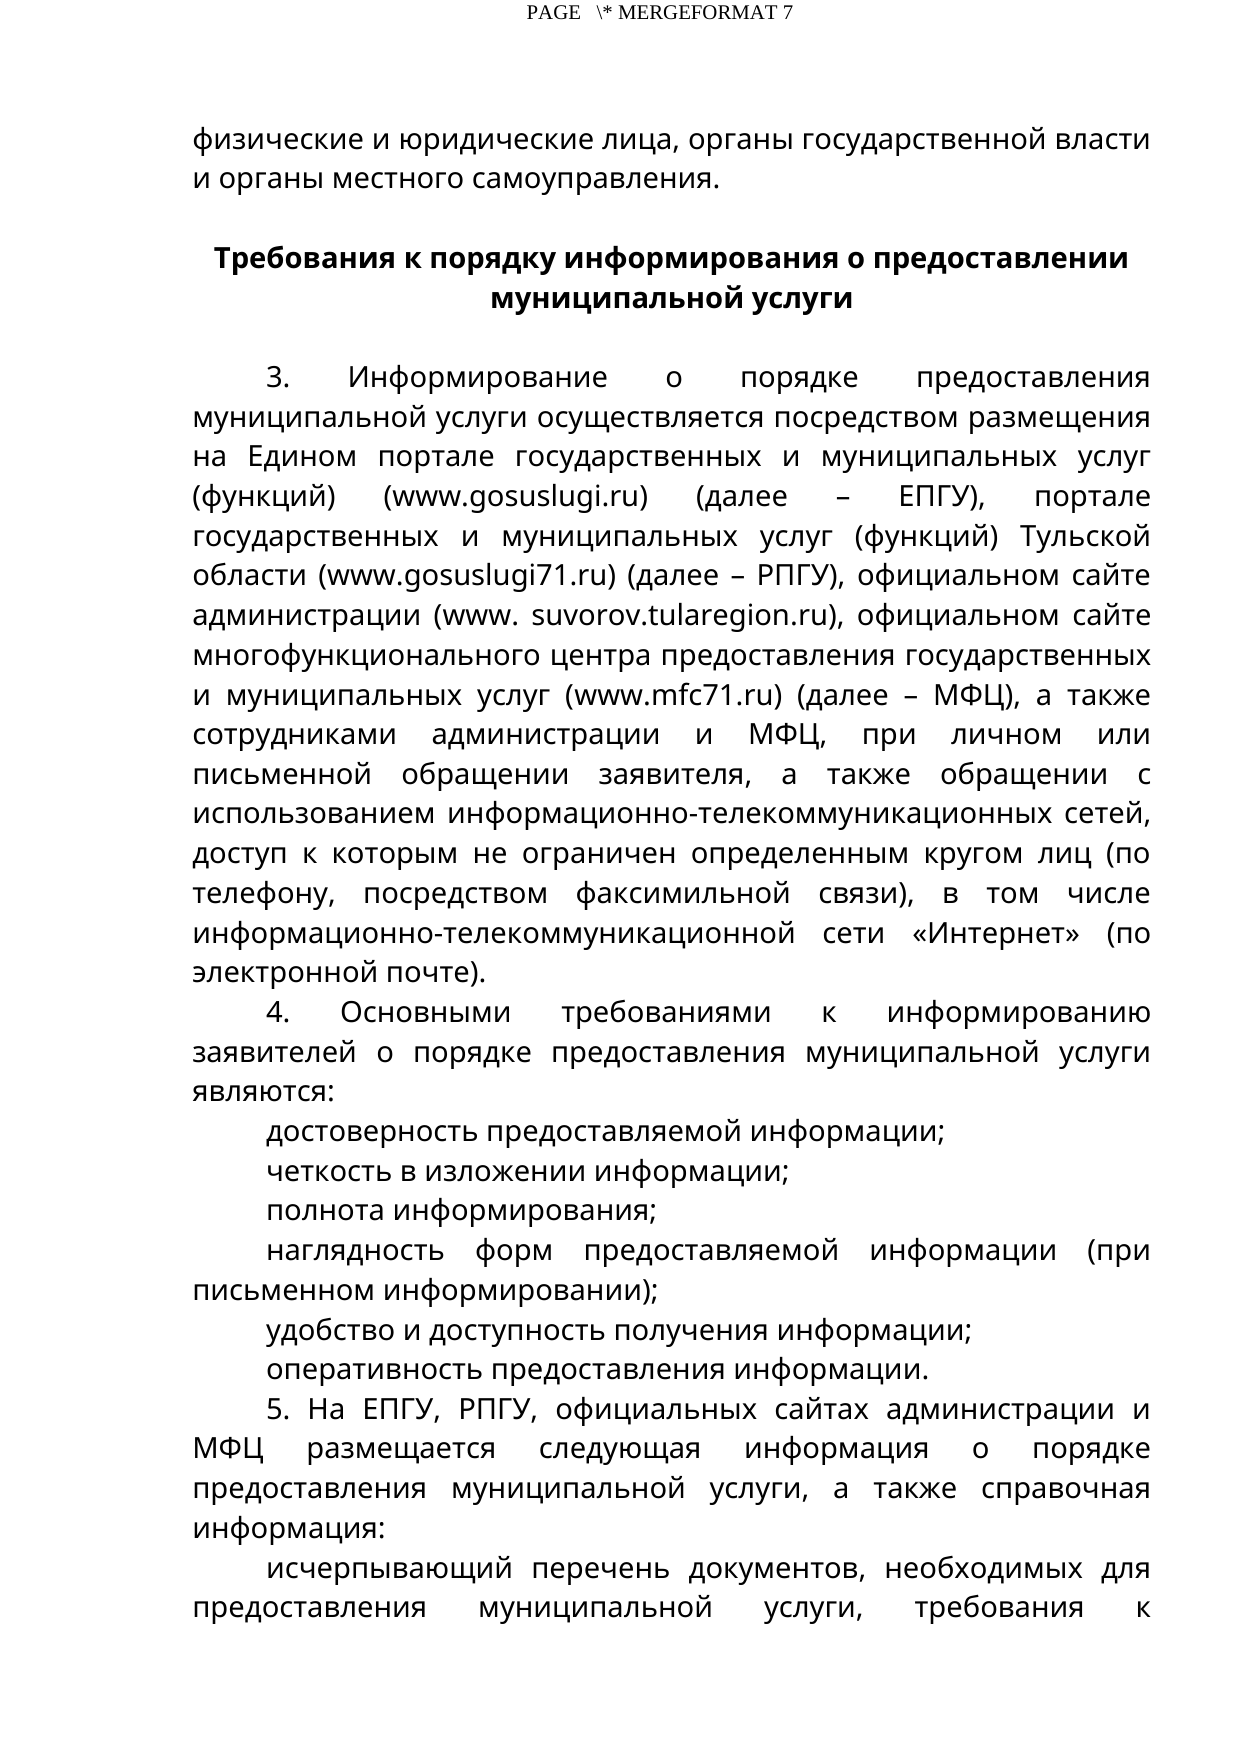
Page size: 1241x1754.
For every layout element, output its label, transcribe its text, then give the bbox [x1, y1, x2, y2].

text оперативность предоставления информации. [192, 1348, 1152, 1388]
text достоверность предоставляемой информации; [192, 1110, 1152, 1150]
text 3. Информирование о порядке предоставления муниципальной услуги осуществляется посредством размещения на Едином портале государственных и муниципальных услуг (функций) (www.gosuslugi.ru) (далее – ЕПГУ), портале государственных и муниципальных услуг (функций) Тульской области (www.gosuslugi71.ru) (далее – РПГУ), официальном сайте администрации (www. suvorov.tularegion.ru), официальном сайте многофункционального центра предоставления государственных и муниципальных услуг (www.mfc71.ru) (далее – МФЦ), а также сотрудниками администрации и МФЦ, при личном или письменной обращении заявителя, а также обращении с использованием информационно-телекоммуникационных сетей, доступ к которым не ограничен определенным кругом лиц (по телефону, посредством факсимильной связи), в том числе информационно-телекоммуникационной сети «Интернет» (по электронной почте). [192, 356, 1152, 991]
text 5. На ЕПГУ, РПГУ, официальных сайтах администрации и МФЦ размещается следующая информация о порядке предоставления муниципальной услуги, а также справочная информация: [192, 1388, 1152, 1547]
text полнота информирования; [192, 1190, 1152, 1229]
text 4. Основными требованиями к информированию заявителей о порядке предоставления муниципальной услуги являются: [192, 991, 1152, 1110]
text Требования к порядку информирования о предоставлении [192, 237, 1152, 277]
text удобство и доступность получения информации; [192, 1309, 1152, 1348]
text наглядность форм предоставляемой информации (при письменном информировании); [192, 1229, 1152, 1309]
text четкость в изложении информации; [192, 1150, 1152, 1190]
text муниципальной услуги [192, 277, 1152, 317]
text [192, 1547, 1152, 1626]
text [192, 118, 1152, 197]
